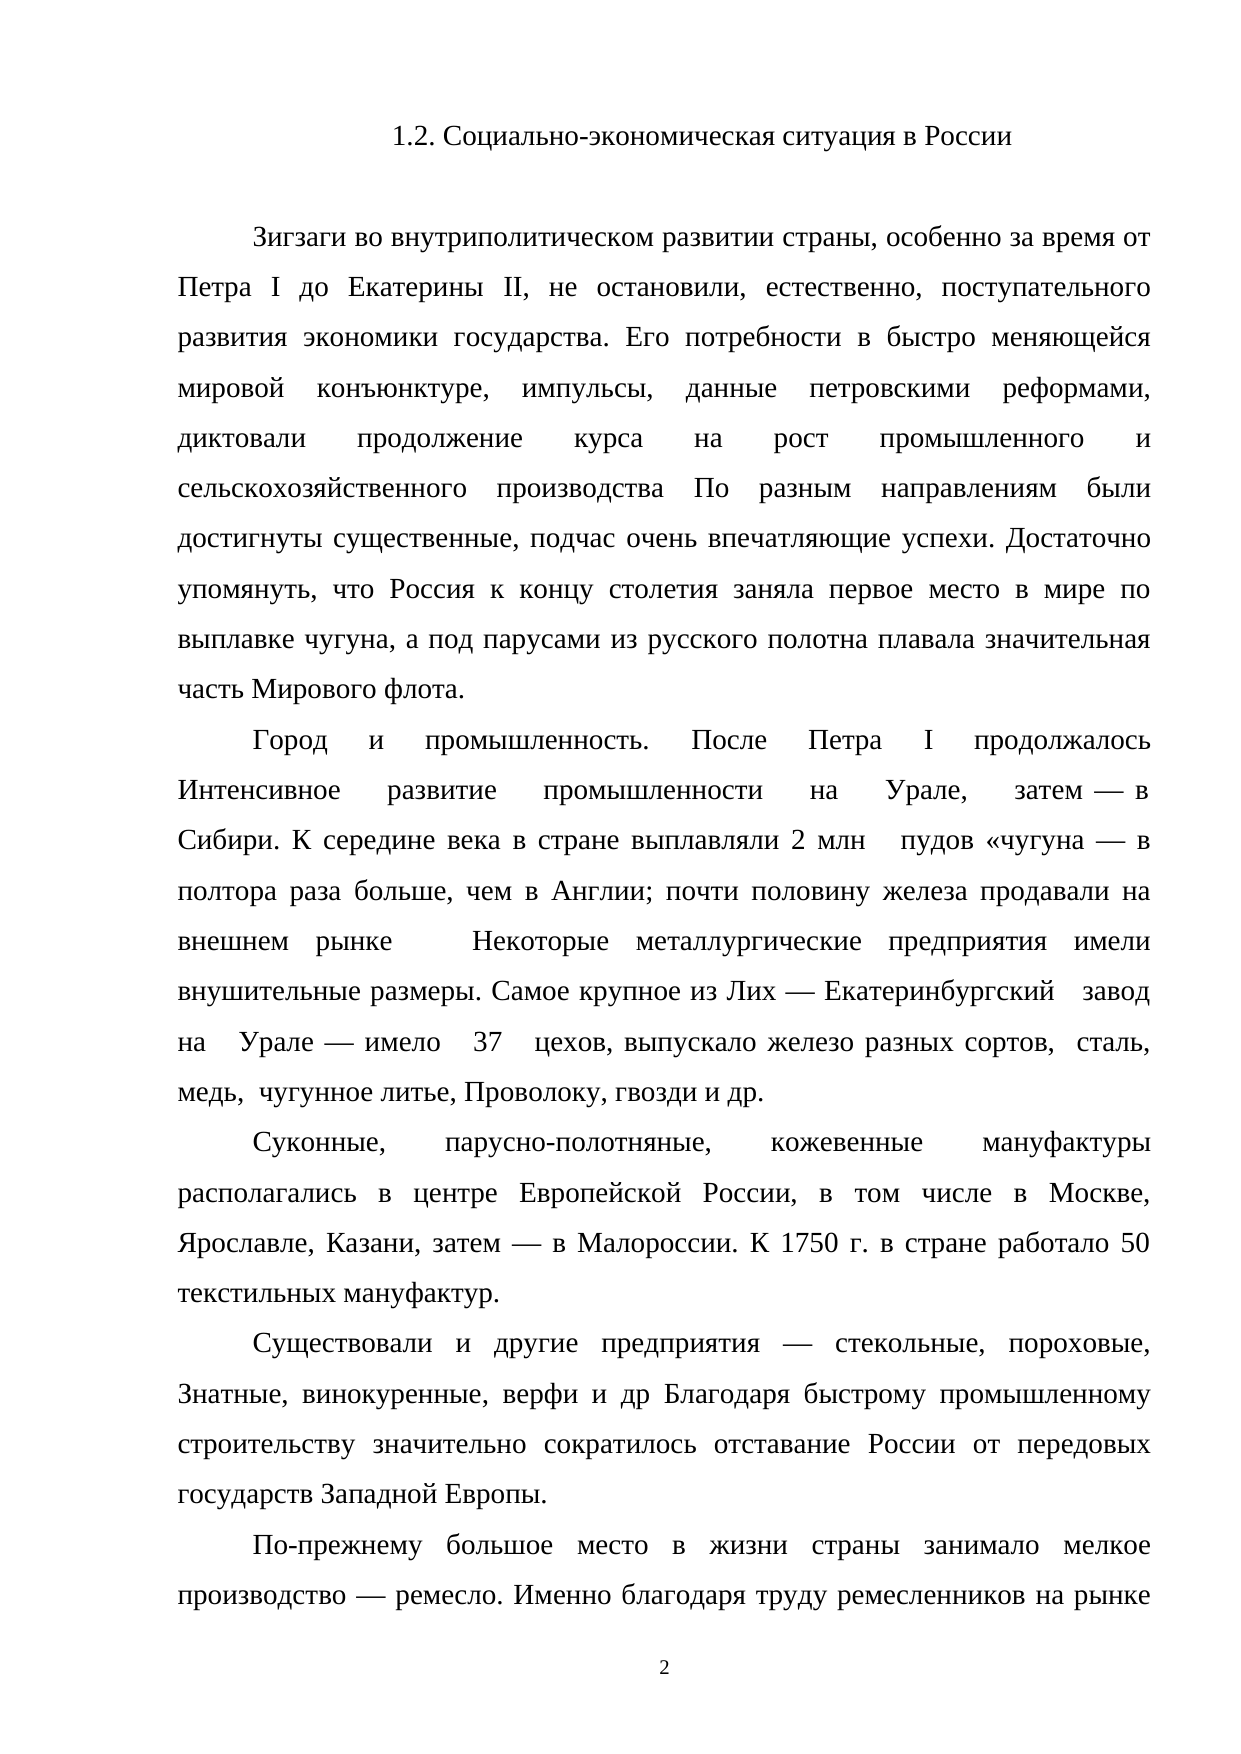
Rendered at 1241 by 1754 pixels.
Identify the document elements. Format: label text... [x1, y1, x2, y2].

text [177, 1527, 1152, 1611]
text Зигзаги во внутриполитическом развитии страны, особенно за время от Петра I до Екатерины II, не остановили, естественно, поступательного развития экономики государства. Его потребности в быстро меняющейся мировой конъюнктуре, импульсы, данные петровскими реформами, диктовали продолжение курса на рост промышленного и сельскохозяйственного производства По разным направлениям были достигнуты существенные, подчас очень впечатляющие успехи. Достаточно упомянуть, что Россия к концу столетия заняла первое место в мире по выплавке чугуна, а под парусами из русского полотна плавала значительная часть Мирового флота. [177, 219, 1152, 705]
text Город и промышленность. После Петра I продолжалось Интенсивное развитие промышленности на Урале, затем — в Сибири. К середине века в стране выплавляли 2 млн пудов «чугуна — в полтора раза больше, чем в Англии; почти половину железа продавали на внешнем рынке Некоторые металлургические предприятия имели внушительные размеры. Самое крупное из Лих — Екатеринбургский завод на Урале — имело 37 цехов, выпускало железо разных сортов, сталь, медь, чугунное литье, Проволоку, гвозди и др. [177, 722, 1152, 1108]
text Существовали и другие предприятия — стекольные, пороховые, Знатные, винокуренные, верфи и др Благодаря быстрому промышленному строительству значительно сократилось отставание России от передовых государств Западной Европы. [177, 1326, 1152, 1510]
text 1.2. Социально-экономическая ситуация в России [177, 118, 1152, 152]
text Суконные, парусно-полотняные, кожевенные мануфактуры располагались в центре Европейской России, в том числе в Москве, Ярославле, Казани, затем — в Малороссии. К 1750 г. в стране работало 50 текстильных мануфактур. [177, 1124, 1152, 1309]
